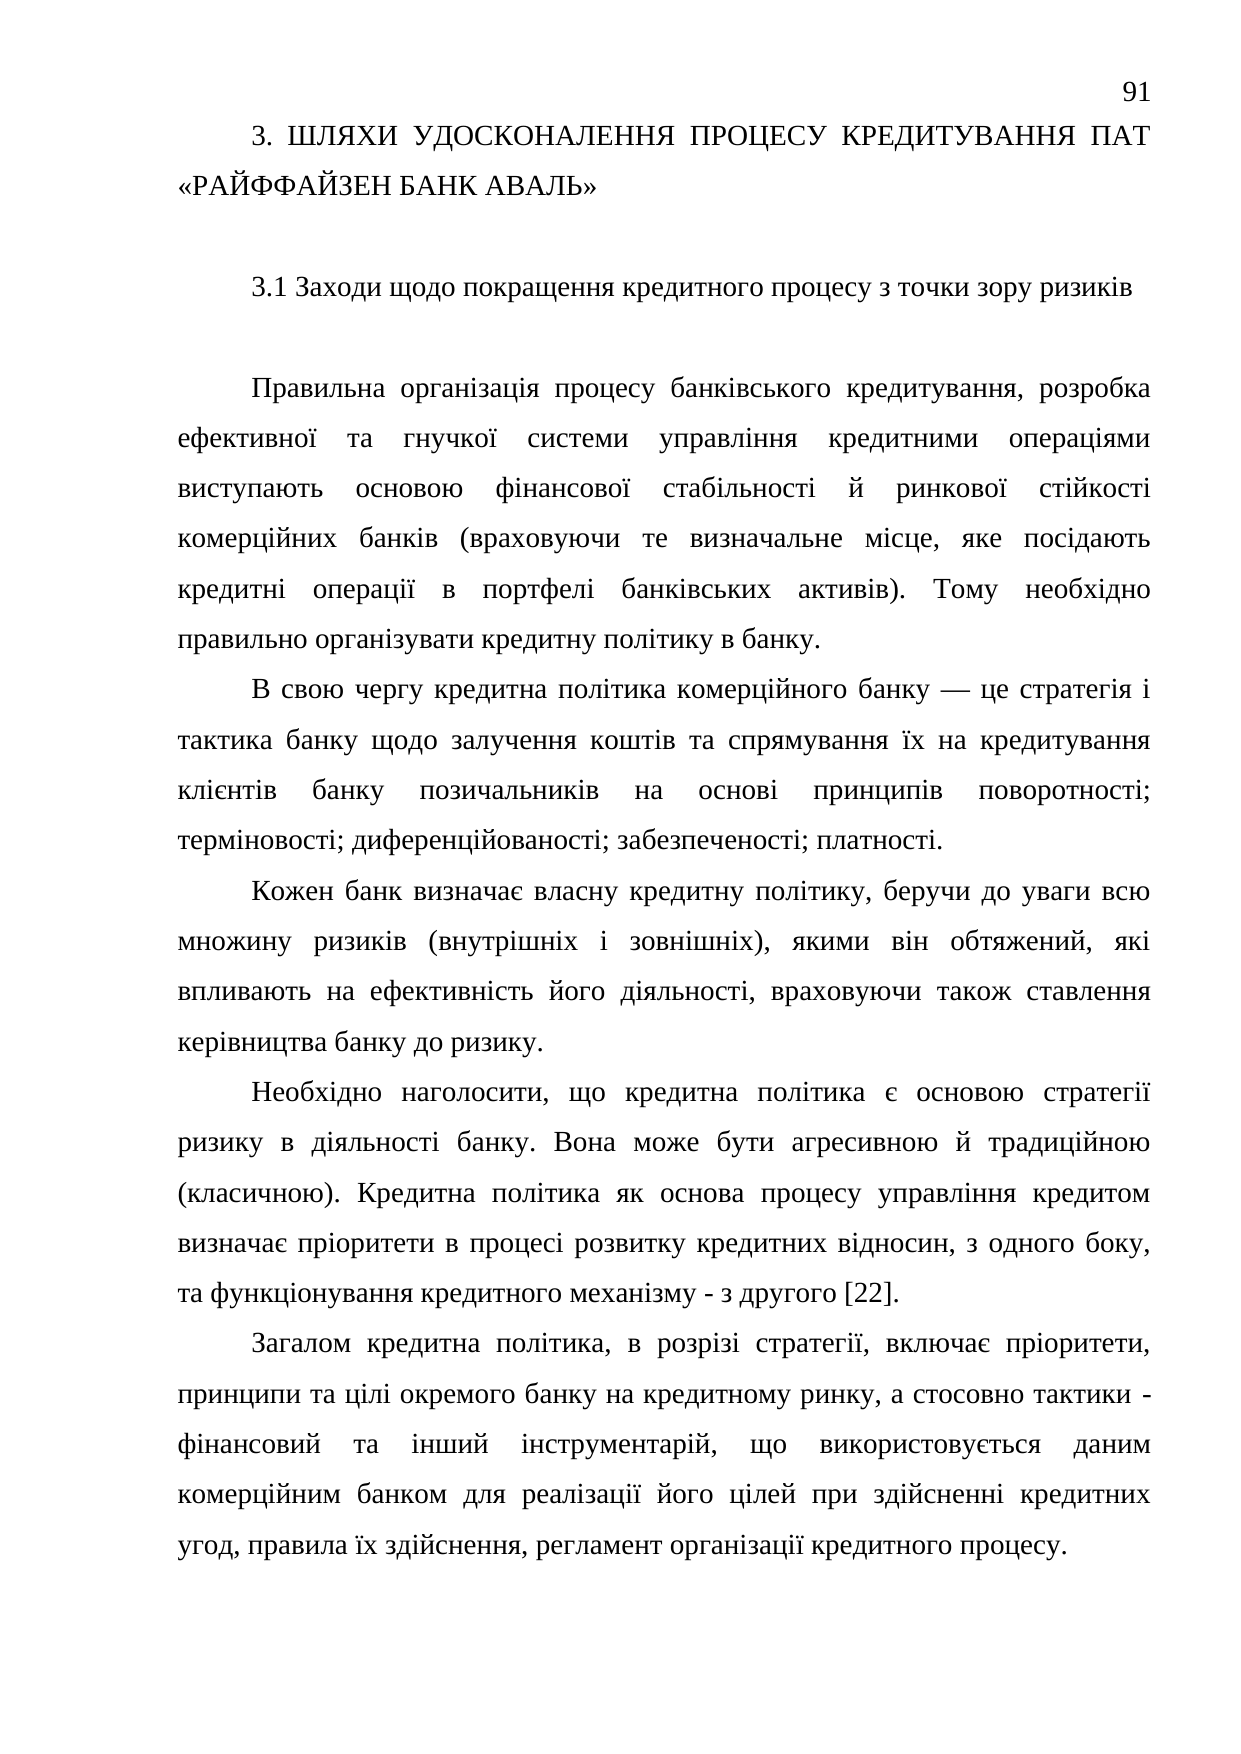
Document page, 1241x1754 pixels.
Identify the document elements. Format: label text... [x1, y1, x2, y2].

text Необхідно наголосити, що кредитна політика є основою стратегії ризику в діяльності банку. Вона може бути агресивною й традиційною (класичною). Кредитна політика як основа процесу управління кредитом визначає пріоритети в процесі розвитку кредитних відносин, з одного боку, та функціонування кредитного механізму - з другого [22]. [177, 1074, 1152, 1309]
text В свою чергу кредитна політика комерційного банку — це стратегія і тактика банку щодо залучення коштів та спрямування їх на кредитування клієнтів банку позичальників на основі принципів поворотності; терміновості; диференційованості; забезпеченості; платності. [177, 672, 1152, 856]
text 3. ШЛЯХИ УДОСКОНАЛЕННЯ ПРОЦЕСУ КРЕДИТУВАННЯ ПАТ «РАЙФФАЙЗЕН БАНК АВАЛЬ» [177, 118, 1152, 202]
text Кожен банк визначає власну кредитну політику, беручи до уваги всю множину ризиків (внутрішніх і зовнішніх), якими він обтяжений, які впливають на ефективність його діяльності, враховуючи також ставлення керівництва банку до ризику. [177, 873, 1152, 1057]
text Загалом кредитна політика, в розрізі стратегії, включає пріоритети, принципи та цілі окремого банку на кредитному ринку, а стосовно тактики - фінансовий та інший інструментарій, що використовується даним комерційним банком для реалізації його цілей при здійсненні кредитних угод, правила їх здійснення, регламент організації кредитного процесу. [177, 1326, 1152, 1560]
text 3.1 Заходи щодо покращення кредитного процесу з точки зору ризиків [177, 269, 1152, 303]
text Правильна організація процесу банківського кредитування, розробка ефективної та гнучкої системи управління кредитними операціями виступають основою фінансової стабільності й ринкової стійкості комерційних банків (враховуючи те визначальне місце, яке посідають кредитні операції в портфелі банківських активів). Тому необхідно правильно організувати кредитну політику в банку. [177, 370, 1152, 655]
